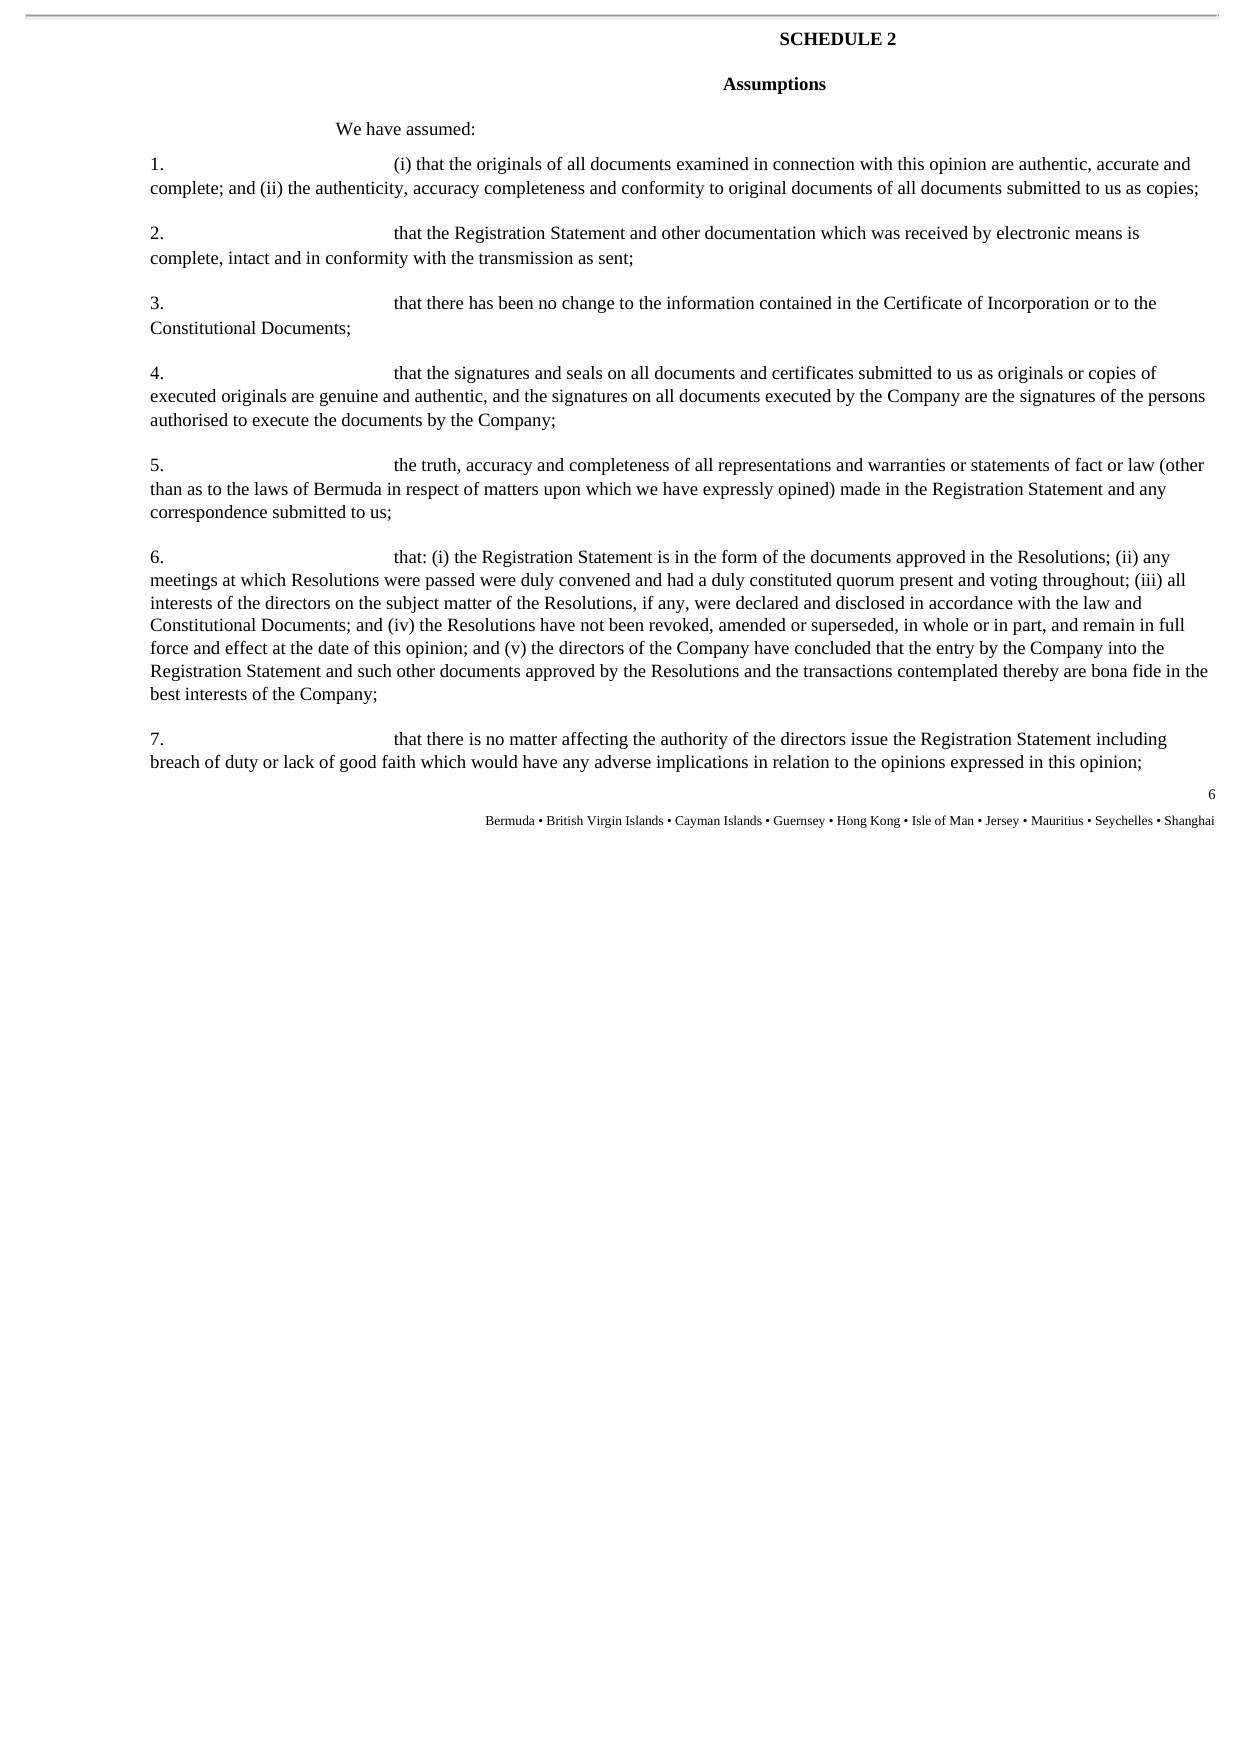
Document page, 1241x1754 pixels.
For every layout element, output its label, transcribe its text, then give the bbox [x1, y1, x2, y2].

list that there has been no change to the information contained in the Certificate of Incorporation or to the Constitutional Documents; [150, 292, 1215, 338]
list the truth, accuracy and completeness of all representations and warranties or statements of fact or law (other than as to the laws of Bermuda in respect of matters upon which we have expressly opined) made in the Registration Statement and any correspondence submitted to us; [150, 454, 1215, 523]
list (i) that the originals of all documents examined in connection with this opinion are authentic, accurate and complete; and (ii) the authenticity, accuracy completeness and conformity to original documents of all documents submitted to us as copies; [150, 153, 1215, 198]
text Assumptions [723, 73, 1215, 94]
list that the signatures and seals on all documents and certificates submitted to us as originals or copies of executed originals are genuine and authentic, and the signatures on all documents executed by the Company are the signatures of the persons authorised to execute the documents by the Company; [150, 362, 1215, 431]
text SCHEDULE 2 [460, 28, 1215, 49]
text Bermuda • British Virgin Islands • Cayman Islands • Guernsey • Hong Kong • Isle of Man • Jersey • Mauritius • Seychelles • Shanghai [150, 813, 1215, 829]
text We have assumed: [335, 118, 1215, 140]
list that the Registration Statement and other documentation which was received by electronic means is complete, intact and in conformity with the transmission as sent; [150, 222, 1215, 268]
list that there is no matter affecting the authority of the directors issue the Registration Statement including breach of duty or lack of good faith which would have any adverse implications in relation to the opinions expressed in this opinion; [150, 728, 1215, 773]
list that: (i) the Registration Statement is in the form of the documents approved in the Resolutions; (ii) any meetings at which Resolutions were passed were duly convened and had a duly constituted quorum present and voting throughout; (iii) all interests of the directors on the subject matter of the Resolutions, if any, were declared and disclosed in accordance with the law and Constitutional Documents; and (iv) the Resolutions have not been revoked, amended or superseded, in whole or in part, and remain in full force and effect at the date of this opinion; and (v) the directors of the Company have concluded that the entry by the Company into the Registration Statement and such other documents approved by the Resolutions and the transactions contemplated thereby are bona fide in the best interests of the Company; [150, 546, 1215, 704]
picture [23, 14, 1220, 21]
text 6 [150, 786, 1215, 803]
